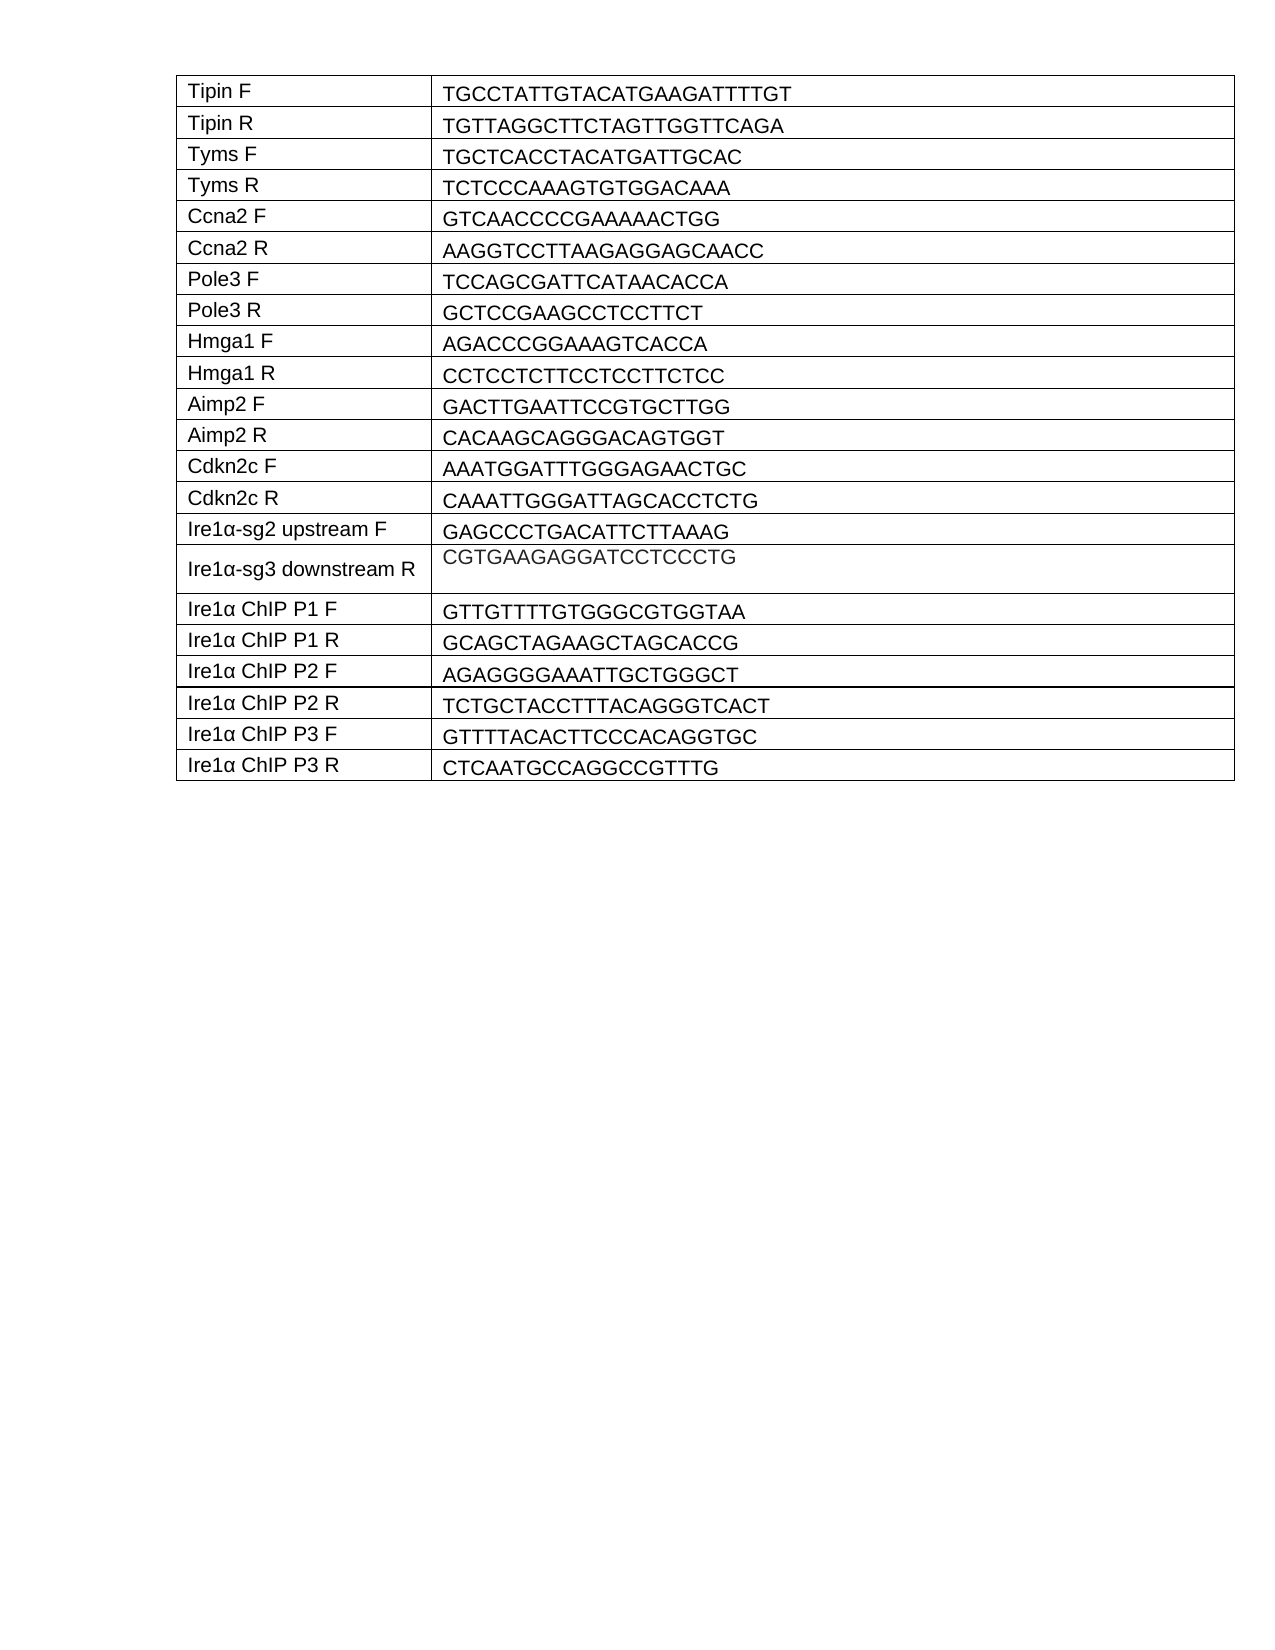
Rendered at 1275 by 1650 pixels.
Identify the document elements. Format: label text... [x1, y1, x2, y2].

table_cell AAGGTCCTTAAGAGGAGCAACC [432, 232, 1234, 262]
table_cell Ire1α ChIP P2 F [177, 656, 431, 686]
table_cell TGTTAGGCTTCTAGTTGGTTCAGA [432, 107, 1234, 137]
table_cell TCTGCTACCTTTACAGGGTCACT [432, 688, 1234, 718]
table_cell Hmga1 R [177, 357, 431, 387]
table_cell Hmga1 F [177, 326, 431, 356]
table_cell Pole3 F [177, 264, 431, 294]
table_cell Ire1α ChIP P3 R [177, 750, 431, 780]
table_cell Ire1α ChIP P3 F [177, 719, 431, 749]
table_cell Ire1α ChIP P2 R [177, 688, 431, 718]
table_cell Aimp2 R [177, 420, 431, 450]
table_cell GTTTTACACTTCCCACAGGTGC [432, 719, 1234, 749]
table_cell CCTCCTCTTCCTCCTTCTCC [432, 357, 1234, 387]
table_cell GCAGCTAGAAGCTAGCACCG [432, 625, 1234, 655]
table_cell AAATGGATTTGGGAGAACTGC [432, 451, 1234, 481]
table_cell Ccna2 F [177, 201, 431, 231]
table_cell Ire1α-sg2 upstream F [177, 514, 431, 544]
table_cell Tipin F [177, 76, 431, 106]
table_cell AGAGGGGAAATTGCTGGGCT [432, 656, 1234, 686]
table_cell GAGCCCTGACATTCTTAAAG [432, 514, 1234, 544]
table_cell Ccna2 R [177, 232, 431, 262]
table_cell Cdkn2c F [177, 451, 431, 481]
table_cell Tyms R [177, 170, 431, 200]
table_cell Tyms F [177, 139, 431, 169]
table_cell AGACCCGGAAAGTCACCA [432, 326, 1234, 356]
table_cell TCTCCCAAAGTGTGGACAAA [432, 170, 1234, 200]
table_cell TGCCTATTGTACATGAAGATTTTGT [432, 76, 1234, 106]
table_cell TGCTCACCTACATGATTGCAC [432, 139, 1234, 169]
table_cell GTTGTTTTGTGGGCGTGGTAA [432, 594, 1234, 624]
table_cell GCTCCGAAGCCTCCTTCT [432, 295, 1234, 325]
table_cell GTCAACCCCGAAAAACTGG [432, 201, 1234, 231]
table_cell TCCAGCGATTCATAACACCA [432, 264, 1234, 294]
table_cell Pole3 R [177, 295, 431, 325]
table_cell CAAATTGGGATTAGCACCTCTG [432, 482, 1234, 512]
table_cell Ire1α ChIP P1 R [177, 625, 431, 655]
table_cell Tipin R [177, 107, 431, 137]
table_cell CGTGAAGAGGATCCTCCCTG [432, 545, 1234, 593]
table_cell GACTTGAATTCCGTGCTTGG [432, 389, 1234, 419]
table_cell Aimp2 F [177, 389, 431, 419]
table_cell CTCAATGCCAGGCCGTTTG [432, 750, 1234, 780]
table_cell Cdkn2c R [177, 482, 431, 512]
table_cell Ire1α-sg3 downstream R [177, 545, 431, 593]
table_cell CACAAGCAGGGACAGTGGT [432, 420, 1234, 450]
table_cell Ire1α ChIP P1 F [177, 594, 431, 624]
